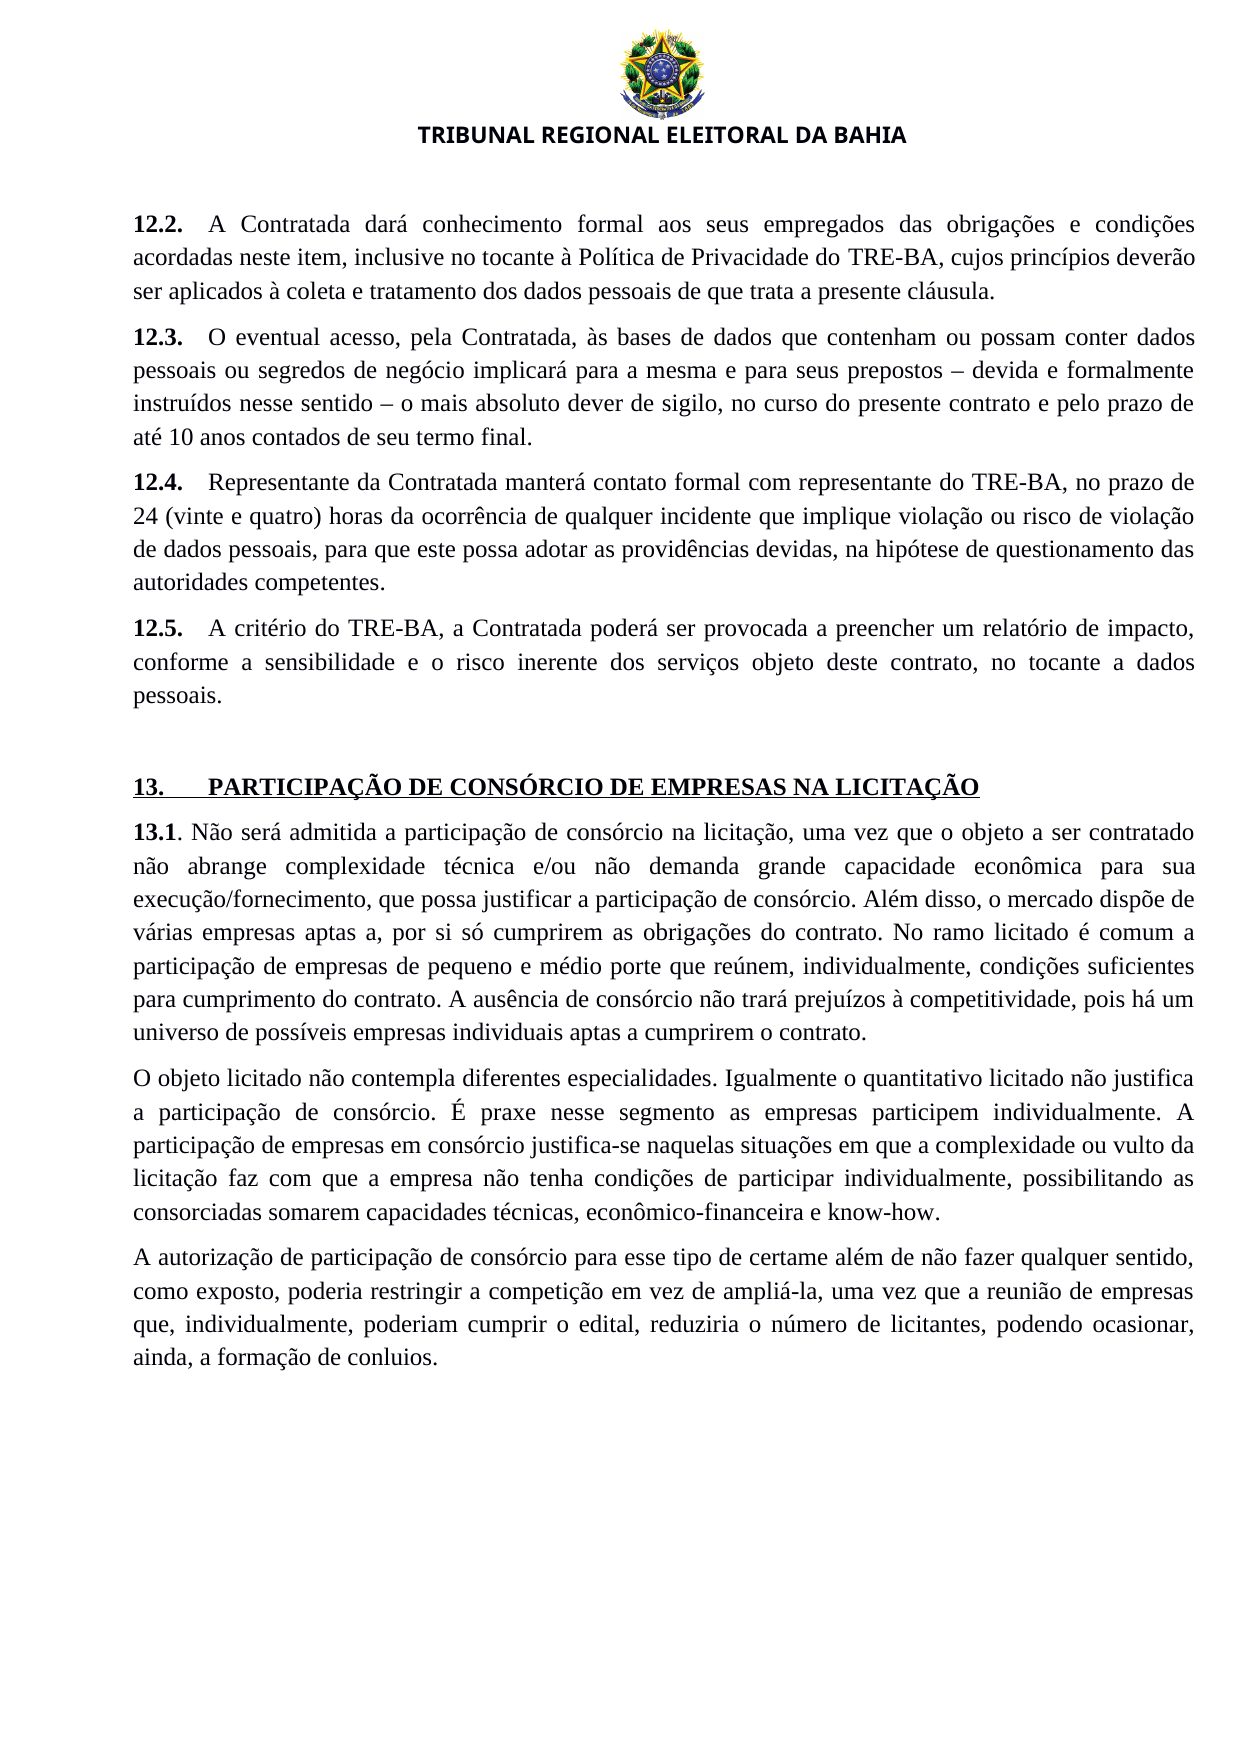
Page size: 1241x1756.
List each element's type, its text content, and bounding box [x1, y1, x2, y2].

text 12.3. O eventual acesso, pela Contratada, às bases de dados que contenham ou possam conter dados pessoais ou segredos de negócio implicará para a mesma e para seus prepostos – devida e formalmente instruídos nesse sentido – o mais absoluto dever de sigilo, no curso do presente contrato e pelo prazo de até 10 anos contados de seu termo final. [133, 318, 1196, 452]
list PARTICIPAÇÃO DE CONSÓRCIO DE EMPRESAS NA LICITAÇÃO [133, 768, 1196, 802]
text 13.1. Não será admitida a participação de consórcio na licitação, uma vez que o objeto a ser contratado não abrange complexidade técnica e/ou não demanda grande capacidade econômica para sua execução/fornecimento, que possa justificar a participação de consórcio. Além disso, o mercado dispõe de várias empresas aptas a, por si só cumprirem as obrigações do contrato. No ramo licitado é comum a participação de empresas de pequeno e médio porte que reúnem, individualmente, condições suficientes para cumprimento do contrato. A ausência de consórcio não trará prejuízos à competitividade, pois há um universo de possíveis empresas individuais aptas a cumprirem o contrato. [133, 814, 1196, 1047]
text 12.2. A Contratada dará conhecimento formal aos seus empregados das obrigações e condições acordadas neste item, inclusive no tocante à Política de Privacidade do TRE-BA, cujos princípios deverão ser aplicados à coleta e tratamento dos dados pessoais de que trata a presente cláusula. [133, 206, 1196, 306]
text O objeto licitado não contempla diferentes especialidades. Igualmente o quantitativo licitado não justifica a participação de consórcio. É praxe nesse segmento as empresas participem individualmente. A participação de empresas em consórcio justifica-se naquelas situações em que a complexidade ou vulto da licitação faz com que a empresa não tenha condições de participar individualmente, possibilitando as consorciadas somarem capacidades técnicas, econômico-financeira e know-how. [133, 1060, 1196, 1227]
text 12.5. A critério do TRE-BA, a Contratada poderá ser provocada a preencher um relatório de impacto, conforme a sensibilidade e o risco inerente dos serviços objeto deste contrato, no tocante a dados pessoais. [133, 610, 1196, 710]
text A autorização de participação de consórcio para esse tipo de certame além de não fazer qualquer sentido, como exposto, poderia restringir a competição em vez de ampliá-la, uma vez que a reunião de empresas que, individualmente, poderiam cumprir o edital, reduziria o número de licitantes, podendo ocasionar, ainda, a formação de conluios. [133, 1239, 1196, 1372]
text 12.4. Representante da Contratada manterá contato formal com representante do TRE-BA, no prazo de 24 (vinte e quatro) horas da ocorrência de qualquer incidente que implique violação ou risco de violação de dados pessoais, para que este possa adotar as providências devidas, na hipótese de questionamento das autoridades competentes. [133, 464, 1196, 597]
